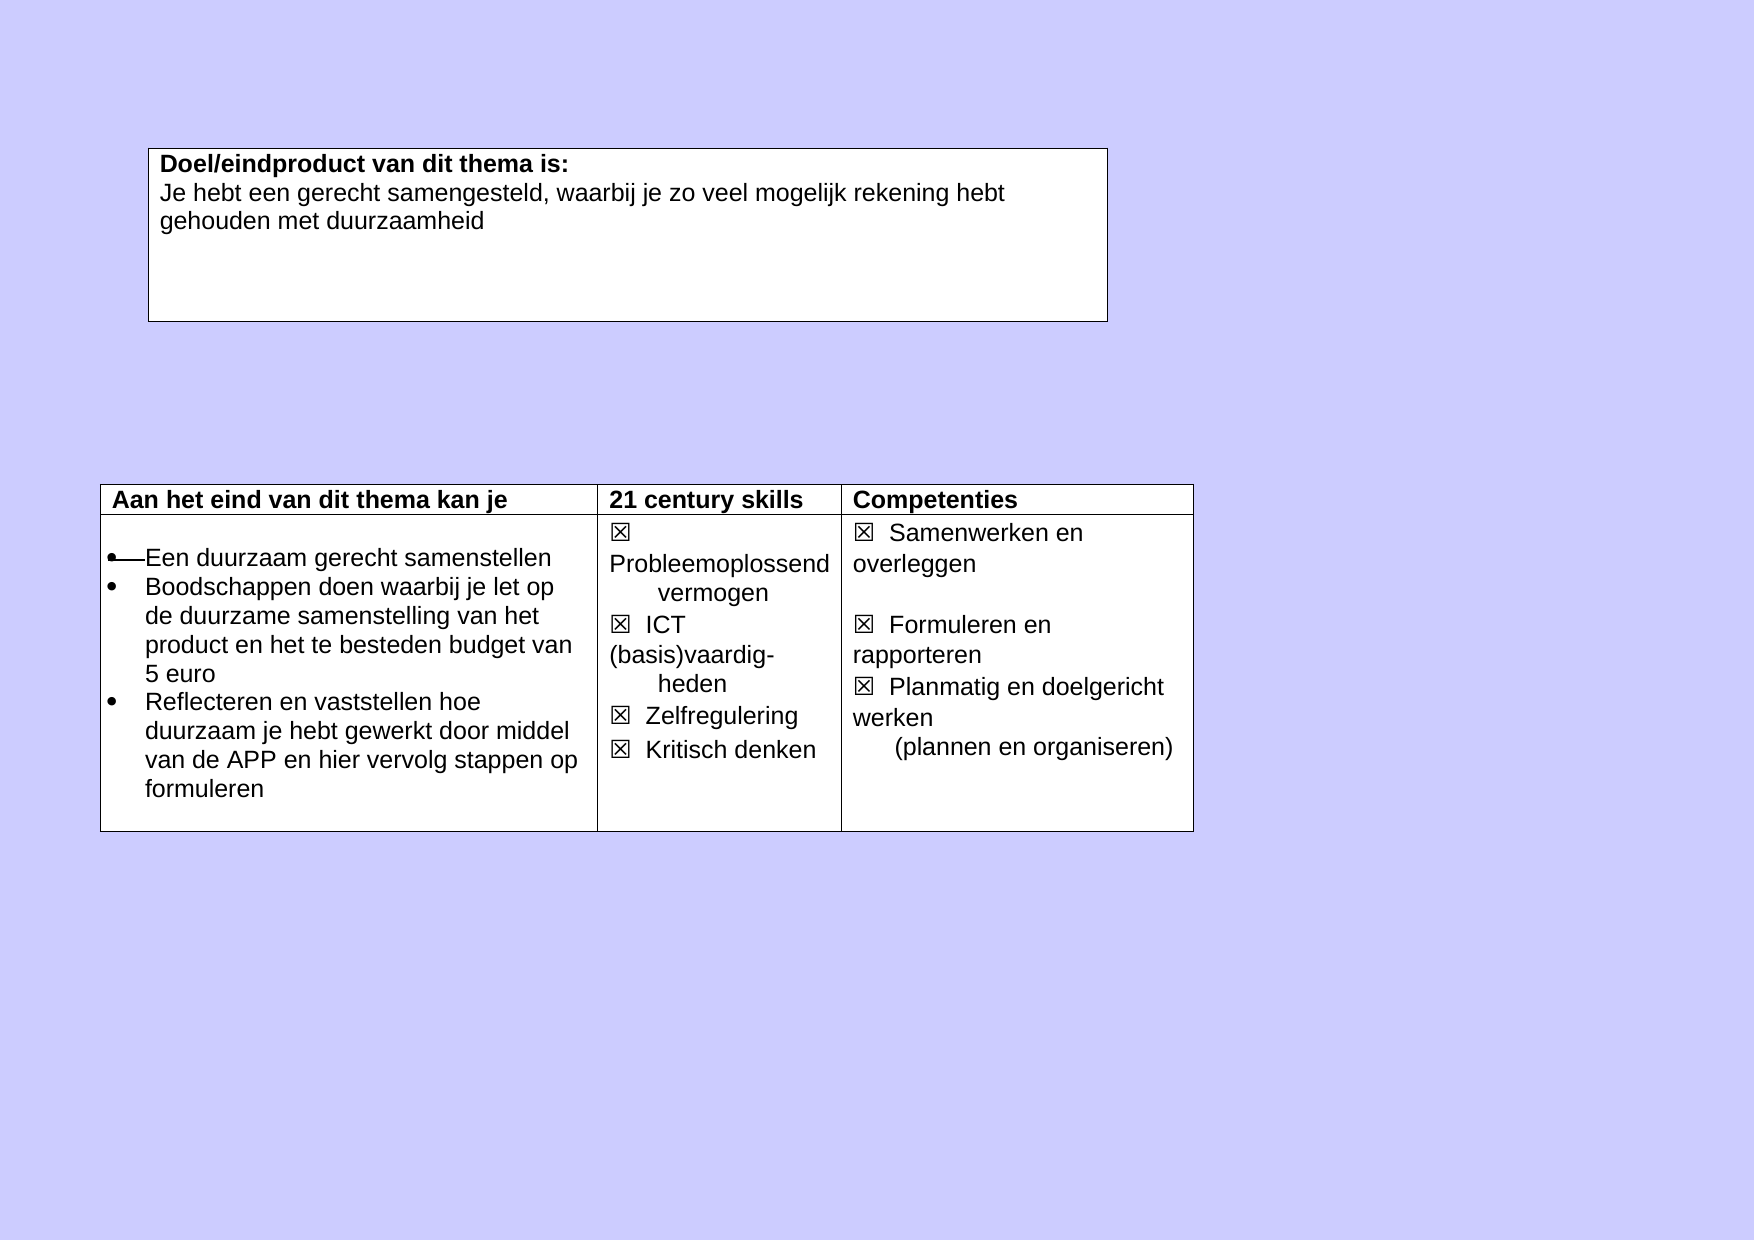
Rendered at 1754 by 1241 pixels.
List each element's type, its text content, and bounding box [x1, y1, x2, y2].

table_header Competenties [842, 485, 1193, 514]
table_cell Een duurzaam gerecht samenstellen Boodschappen doen waarbij je let op de duurzame samenstelling van het product en het te besteden budget van 5 euro Reflecteren en vaststellen hoe duurzaam je hebt gewerkt door middel van de APP en hier vervolg stappen op formuleren [101, 515, 597, 831]
table_cell Probleemoplossend vermogen ICT (basis)vaardig- heden Zelfregulering Kritisch denken [598, 515, 841, 831]
table_header 21 century skills [598, 485, 841, 514]
table_header Aan het eind van dit thema kan je [101, 485, 597, 514]
table_header Doel/eindproduct van dit thema is: Je hebt een gerecht samengesteld, waarbij je zo veel mogelijk rekening hebt gehouden met duurzaamheid [149, 149, 1107, 321]
table_cell Samenwerken en overleggen Formuleren en rapporteren Planmatig en doelgericht werken (plannen en organiseren) [842, 515, 1193, 831]
